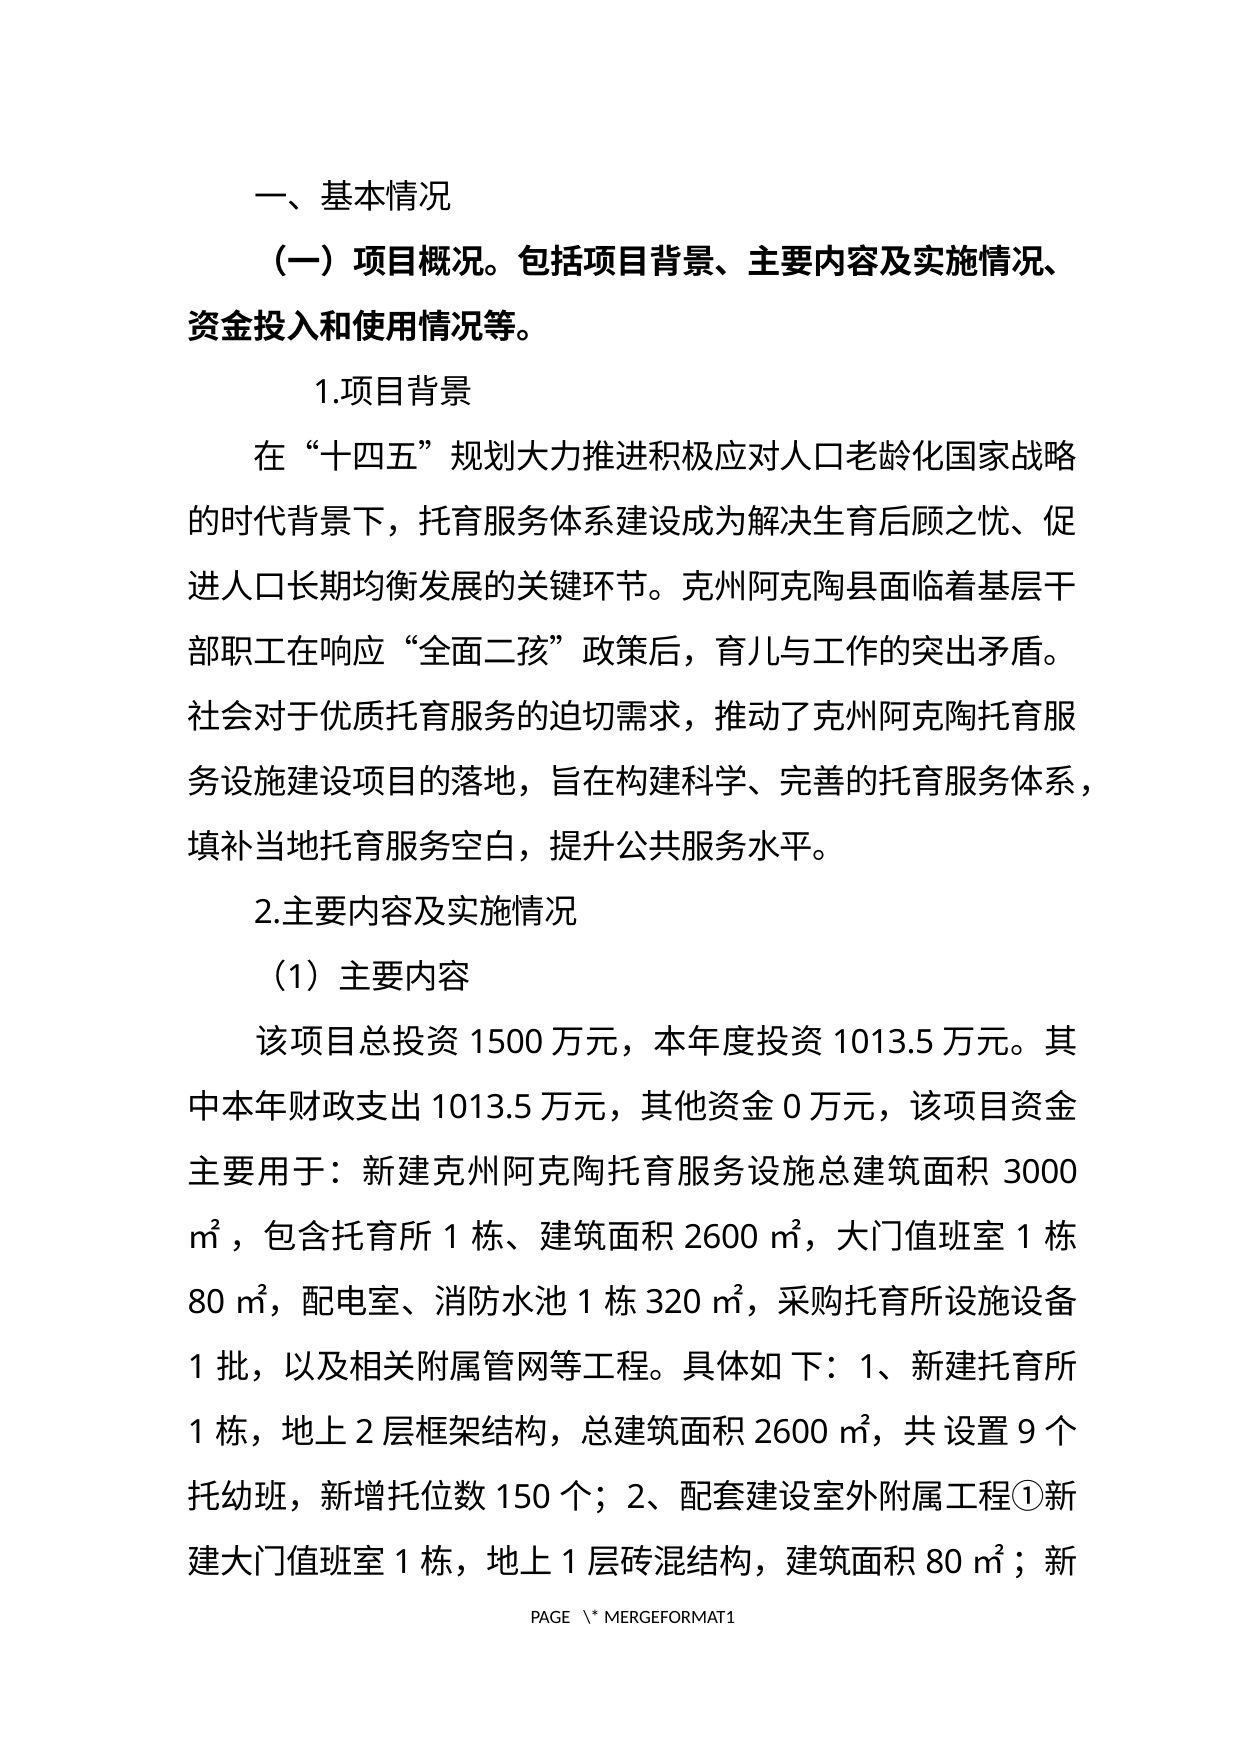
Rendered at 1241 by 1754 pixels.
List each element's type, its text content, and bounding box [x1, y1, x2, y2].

text （一）项目概况。包括项目背景、主要内容及实施情况、资金投入和使用情况等。 [187, 227, 1078, 357]
text 一、基本情况 [187, 162, 1078, 227]
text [187, 357, 1078, 1592]
